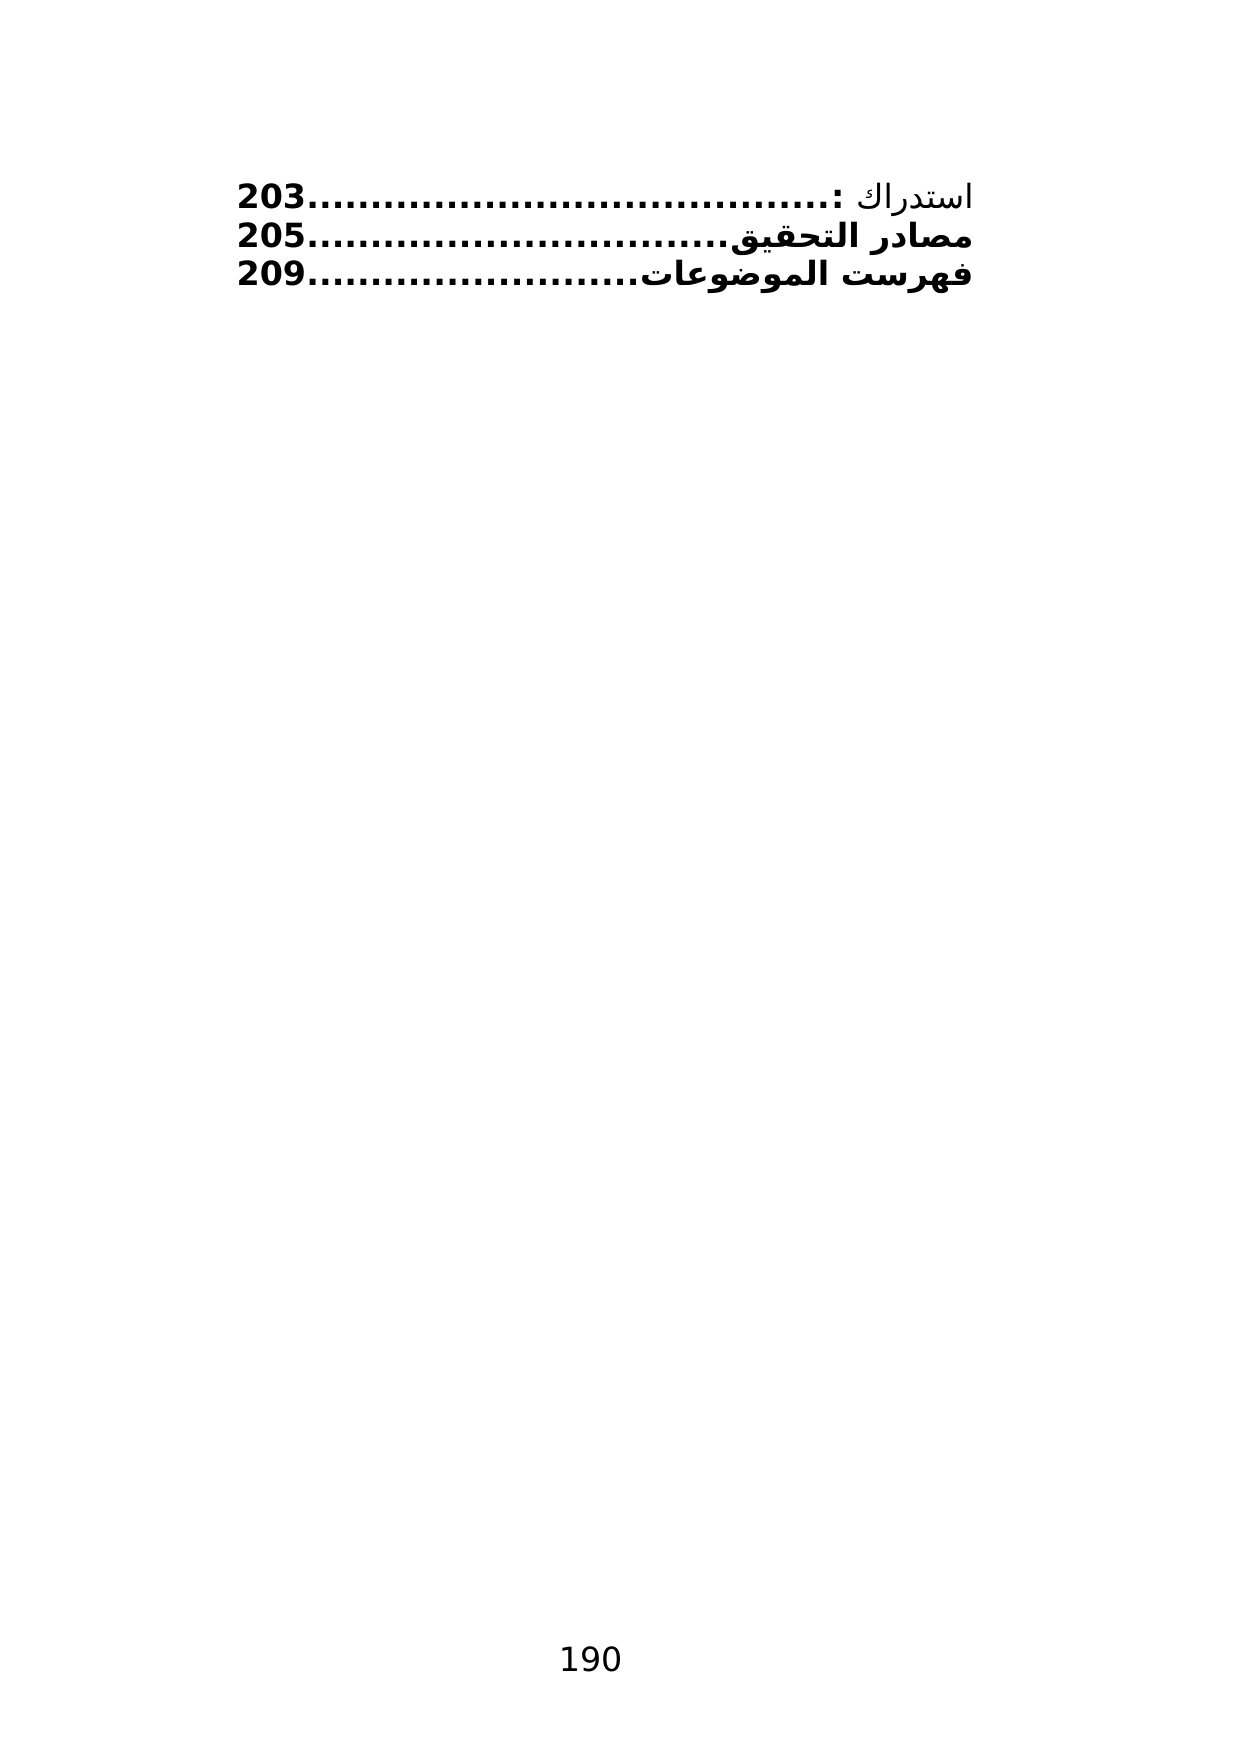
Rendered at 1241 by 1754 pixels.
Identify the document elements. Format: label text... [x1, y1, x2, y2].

text استدراك : 203 [236, 177, 1004, 216]
text مصادر التحقيق 205 [236, 216, 1004, 255]
text فهرست الموضوعات 209 [236, 255, 1004, 294]
